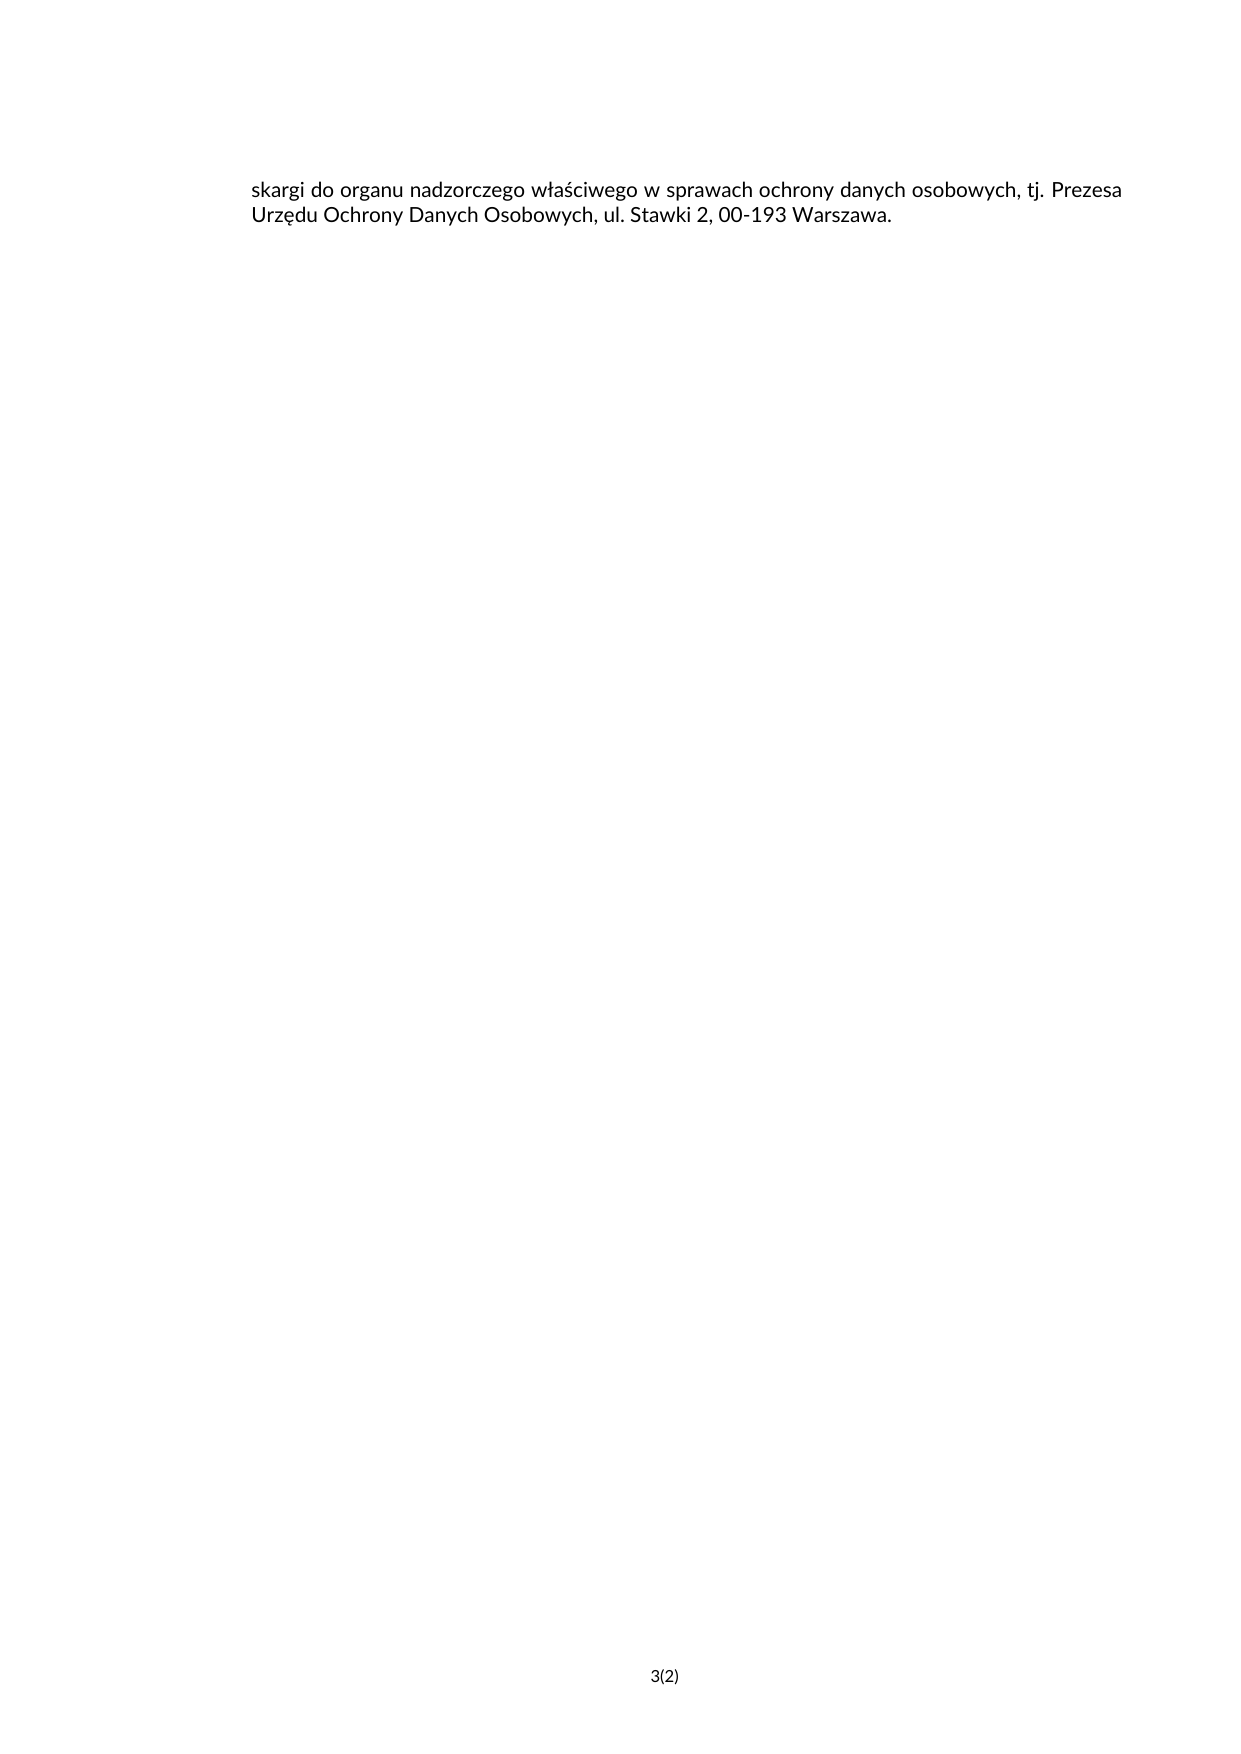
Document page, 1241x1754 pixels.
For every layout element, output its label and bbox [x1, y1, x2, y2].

list [207, 177, 1122, 227]
